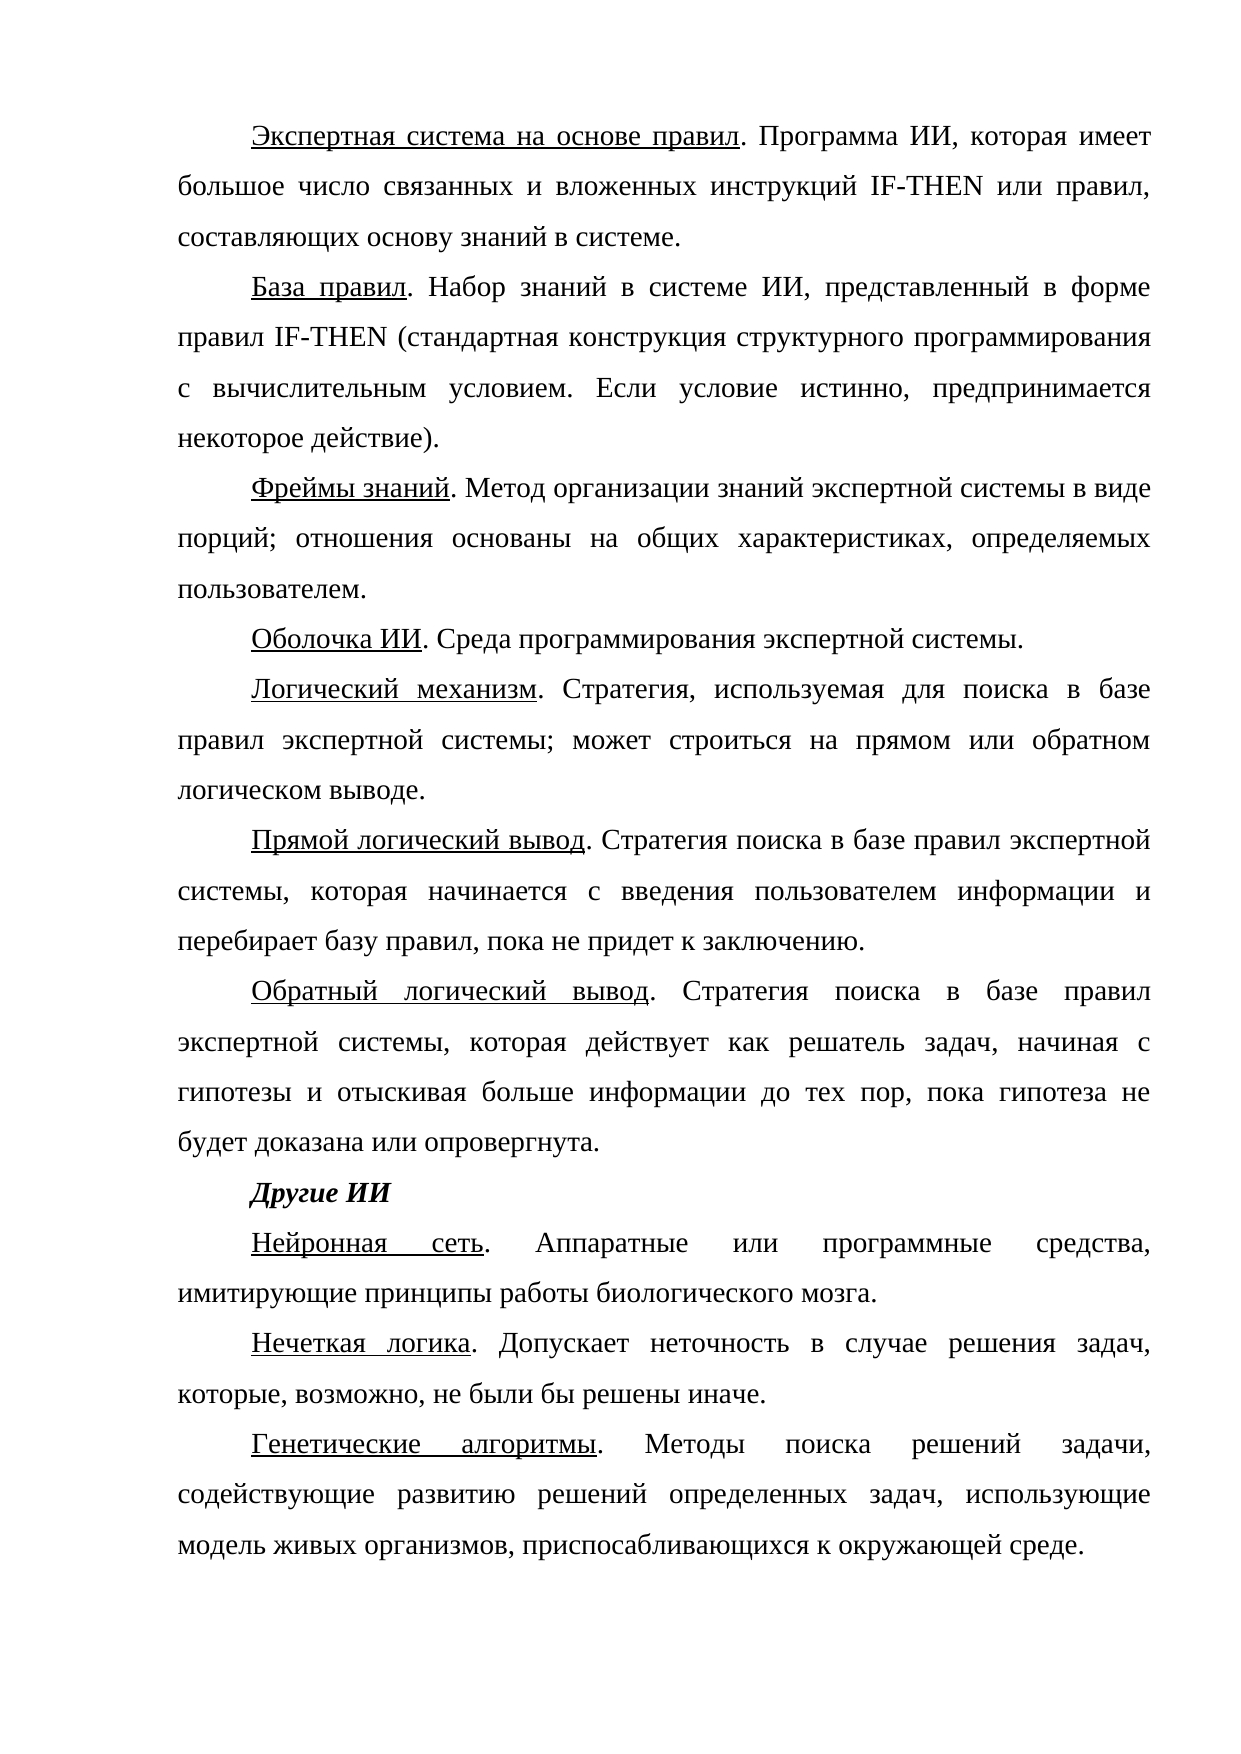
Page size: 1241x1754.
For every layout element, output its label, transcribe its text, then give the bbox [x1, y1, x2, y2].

text Генетические алгоритмы. Методы поиска решений задачи, содействующие развитию решений определенных задач, использующие модель живых организмов, приспосабливающихся к окружающей среде. [177, 1426, 1152, 1560]
text Логический механизм. Стратегия, используемая для поиска в базе правил экспертной системы; может строиться на прямом или обратном логическом выводе. [177, 672, 1152, 806]
text Обратный логический вывод. Стратегия поиска в базе правил экспертной системы, которая действует как решатель задач, начиная с гипотезы и отыскивая больше информации до тех пор, пока гипотеза не будет доказана или опровергнута. [177, 973, 1152, 1158]
text Прямой логический вывод. Стратегия поиска в базе правил экспертной системы, которая начинается с введения пользователем информации и перебирает базу правил, пока не придет к заключению. [177, 822, 1152, 957]
text Нечеткая логика. Допускает неточность в случае решения задач, которые, возможно, не были бы решены иначе. [177, 1326, 1152, 1409]
text Оболочка ИИ. Среда программирования экспертной системы. [177, 621, 1152, 655]
text Нейронная сеть. Аппаратные или программные средства, имитирующие принципы работы биологического мозга. [177, 1225, 1152, 1309]
text Фреймы знаний. Метод организации знаний экспертной системы в виде порций; отношения основаны на общих характеристиках, определяемых пользователем. [177, 470, 1152, 604]
text Другие ИИ [177, 1175, 1152, 1208]
text База правил. Набор знаний в системе ИИ, представленный в форме правил IF-THEN (стандартная конструкция структурного программирования с вычислительным условием. Если условие истинно, предпринимается некоторое действие). [177, 269, 1152, 453]
text Экспертная система на основе правил. Программа ИИ, которая имеет большое число связанных и вложенных инструкций IF-THEN или правил, составляющих основу знаний в системе. [177, 118, 1152, 252]
